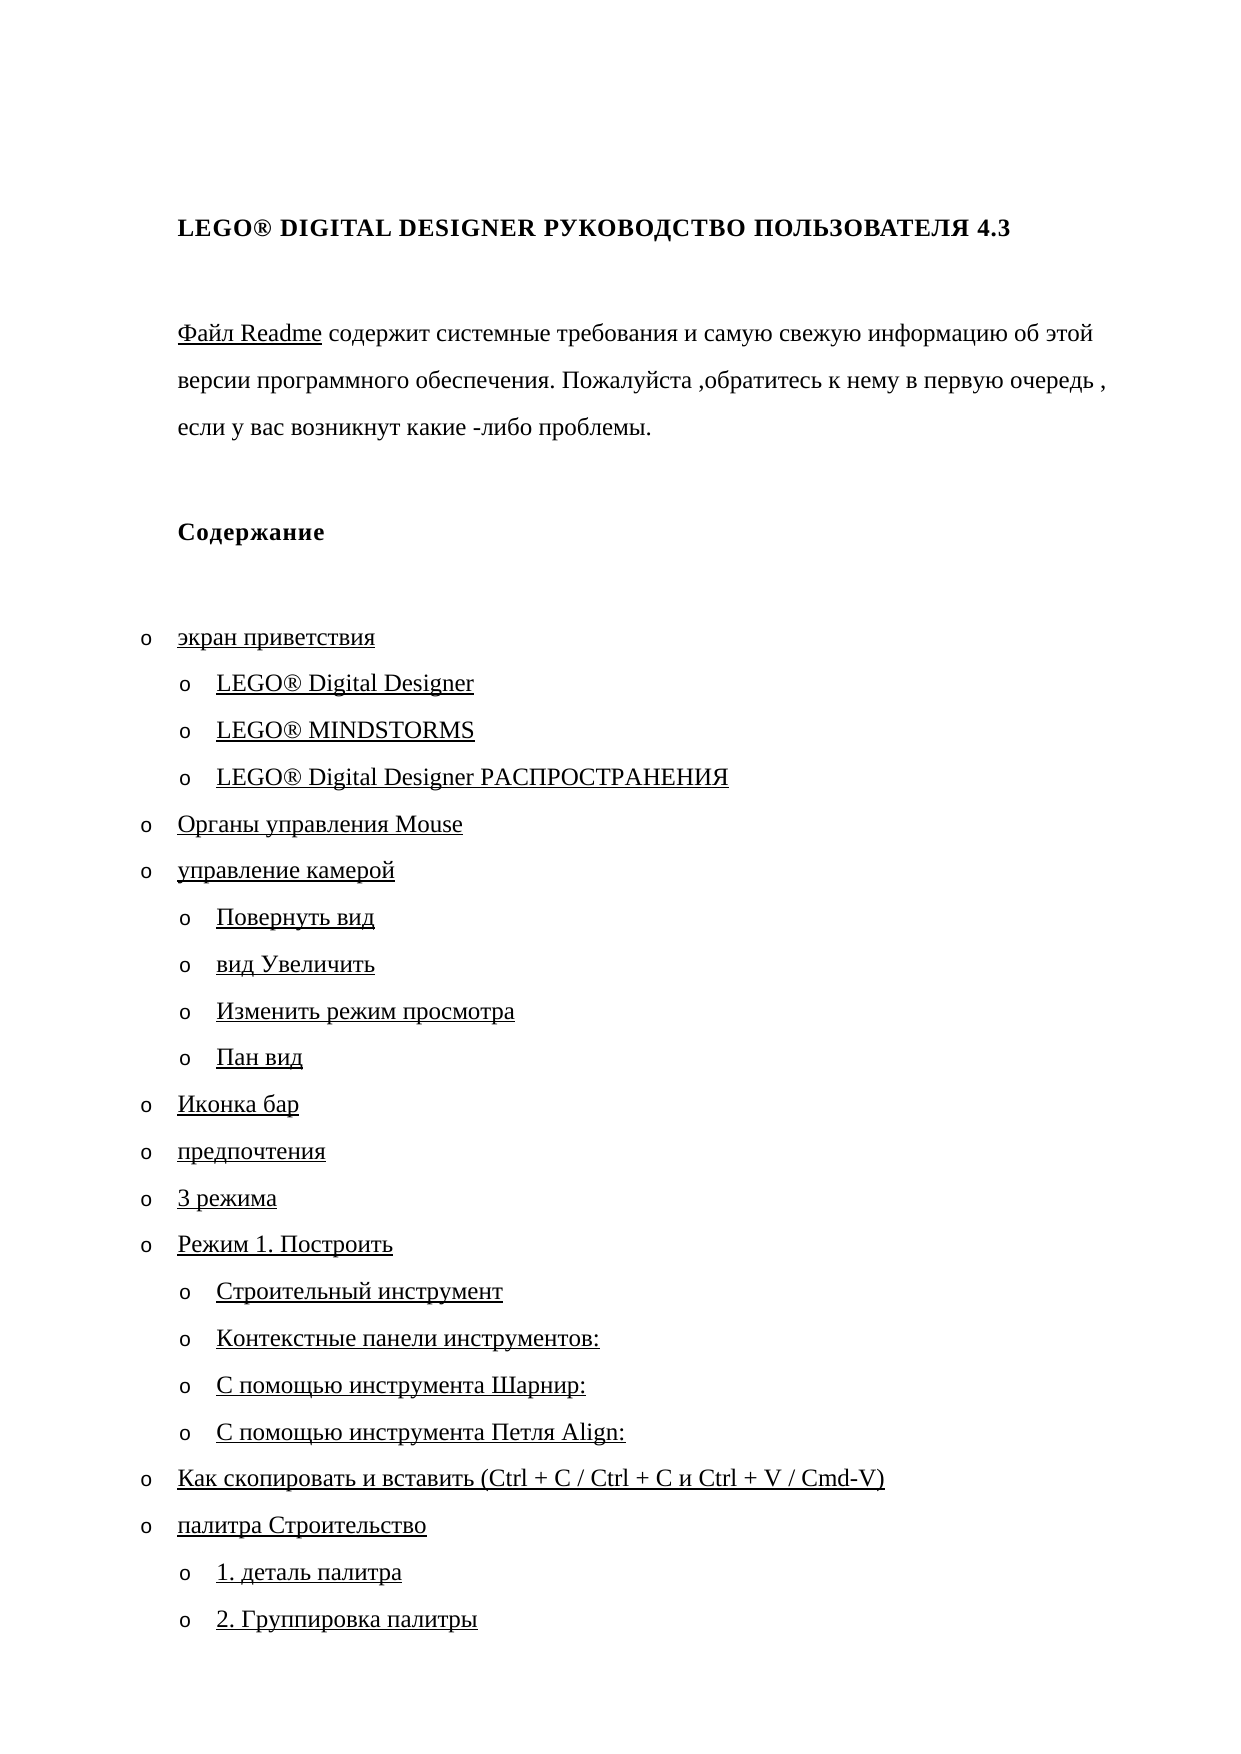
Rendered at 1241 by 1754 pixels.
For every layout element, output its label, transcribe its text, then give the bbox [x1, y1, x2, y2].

list Пан вид [179, 1025, 1152, 1072]
list 2. Группировка палитры [179, 1587, 1152, 1633]
list Контекстные панели инструментов: [179, 1306, 1152, 1353]
list LEGO® Digital Designer [179, 651, 1152, 698]
list экран приветствия [140, 604, 1152, 651]
text LEGO® DIGITAL DESIGNER РУКОВОДСТВО ПОЛЬЗОВАТЕЛЯ 4.3 [177, 177, 1152, 242]
list Повернуть вид [179, 885, 1152, 932]
list Строительный инструмент [179, 1259, 1152, 1306]
list предпочтения [140, 1119, 1152, 1166]
text Содержание [177, 499, 1152, 546]
list 3 режима [140, 1166, 1152, 1212]
list 1. деталь палитра [179, 1540, 1152, 1587]
list вид Увеличить [179, 932, 1152, 978]
list управление камерой [140, 838, 1152, 885]
list Иконка бар [140, 1072, 1152, 1119]
list Органы управления Mouse [140, 791, 1152, 838]
list LEGO® MINDSTORMS [179, 698, 1152, 745]
list Режим 1. Построить [140, 1212, 1152, 1259]
list LEGO® Digital Designer РАСПРОСТРАНЕНИЯ [179, 745, 1152, 791]
list Изменить режим просмотра [179, 978, 1152, 1025]
text Файл Readme содержит системные требования и самую свежую информацию об этой версии программного обеспечения. Пожалуйста ,обратитесь к нему в первую очередь , если у вас возникнут какие -либо проблемы. [177, 300, 1152, 441]
list С помощью инструмента Шарнир: [179, 1353, 1152, 1399]
list Как скопировать и вставить (Ctrl + C / Ctrl + C и Ctrl + V / Cmd-V) [140, 1446, 1152, 1493]
list палитра Строительство [140, 1493, 1152, 1540]
list С помощью инструмента Петля Align: [179, 1399, 1152, 1446]
